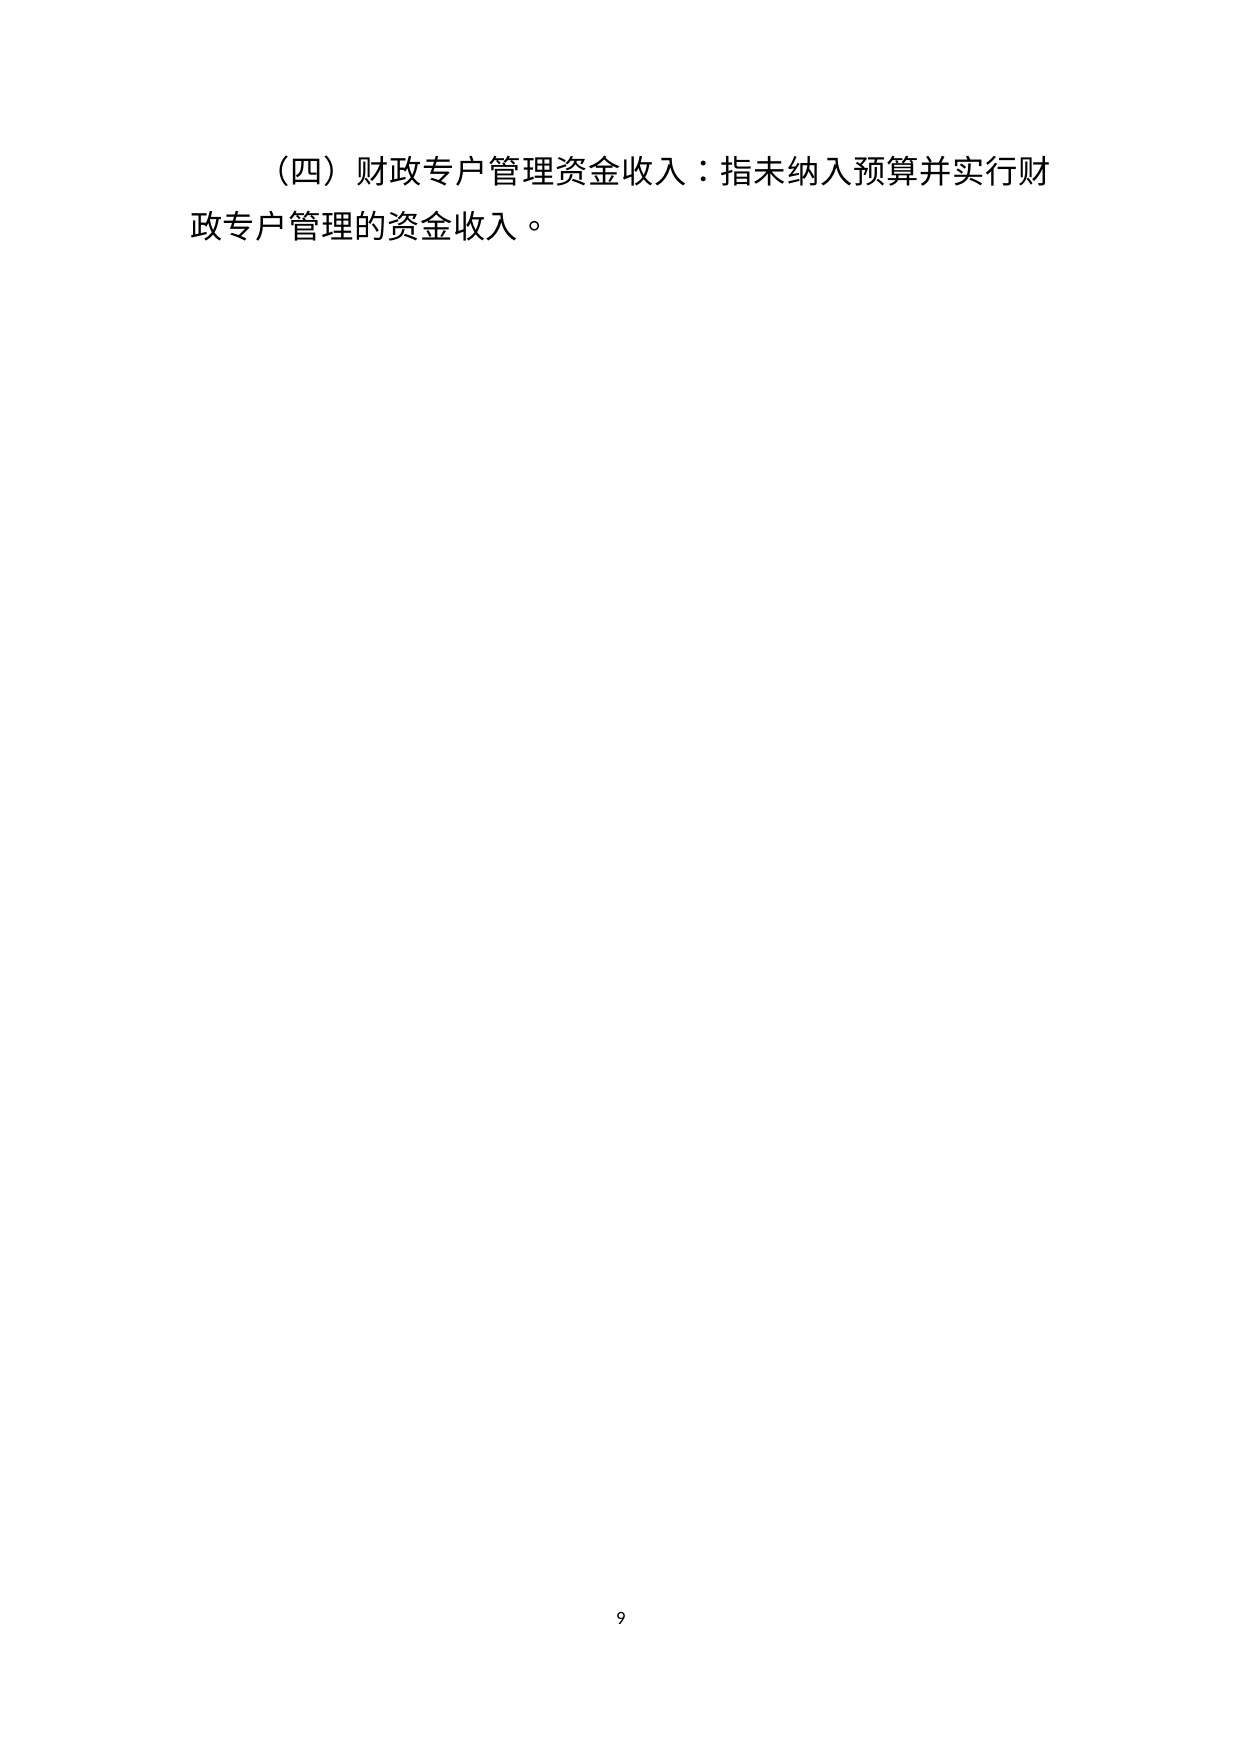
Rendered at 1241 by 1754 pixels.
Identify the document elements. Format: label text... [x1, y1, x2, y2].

text （四）财政专户管理资金收入：指未纳入预算并实行财 政专户管理的资金收入。 [190, 149, 1053, 248]
